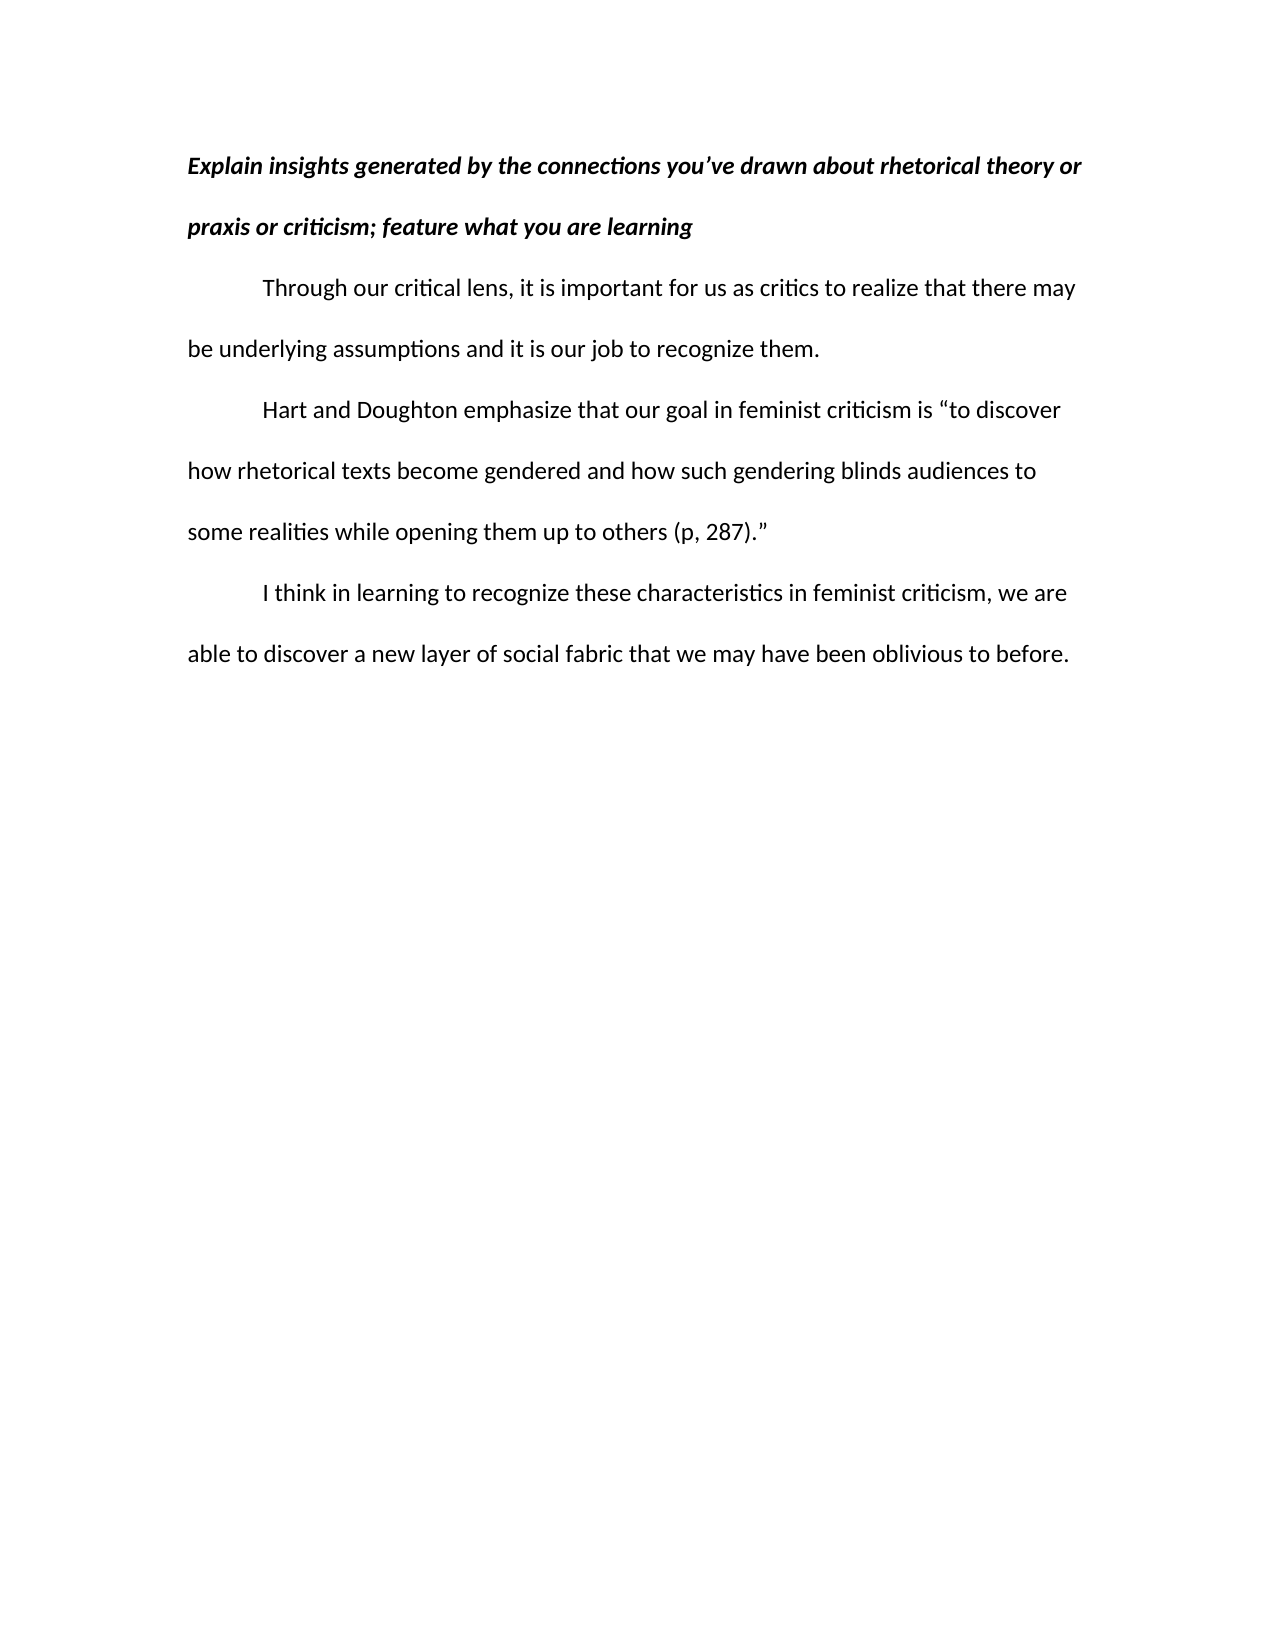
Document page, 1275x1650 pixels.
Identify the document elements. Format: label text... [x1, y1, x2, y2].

text I think in learning to recognize these characteristics in feminist criticism, we are able to discover a new layer of social fabric that we may have been oblivious to before. [187, 577, 1087, 669]
text Hart and Doughton emphasize that our goal in feminist criticism is “to discover how rhetorical texts become gendered and how such gendering blinds audiences to some realities while opening them up to others (p, 287).” [187, 394, 1087, 547]
text Explain insights generated by the connections you’ve drawn about rhetorical theory or praxis or criticism; feature what you are learning [187, 150, 1087, 242]
text Through our critical lens, it is important for us as critics to realize that there may be underlying assumptions and it is our job to recognize them. [187, 272, 1087, 364]
